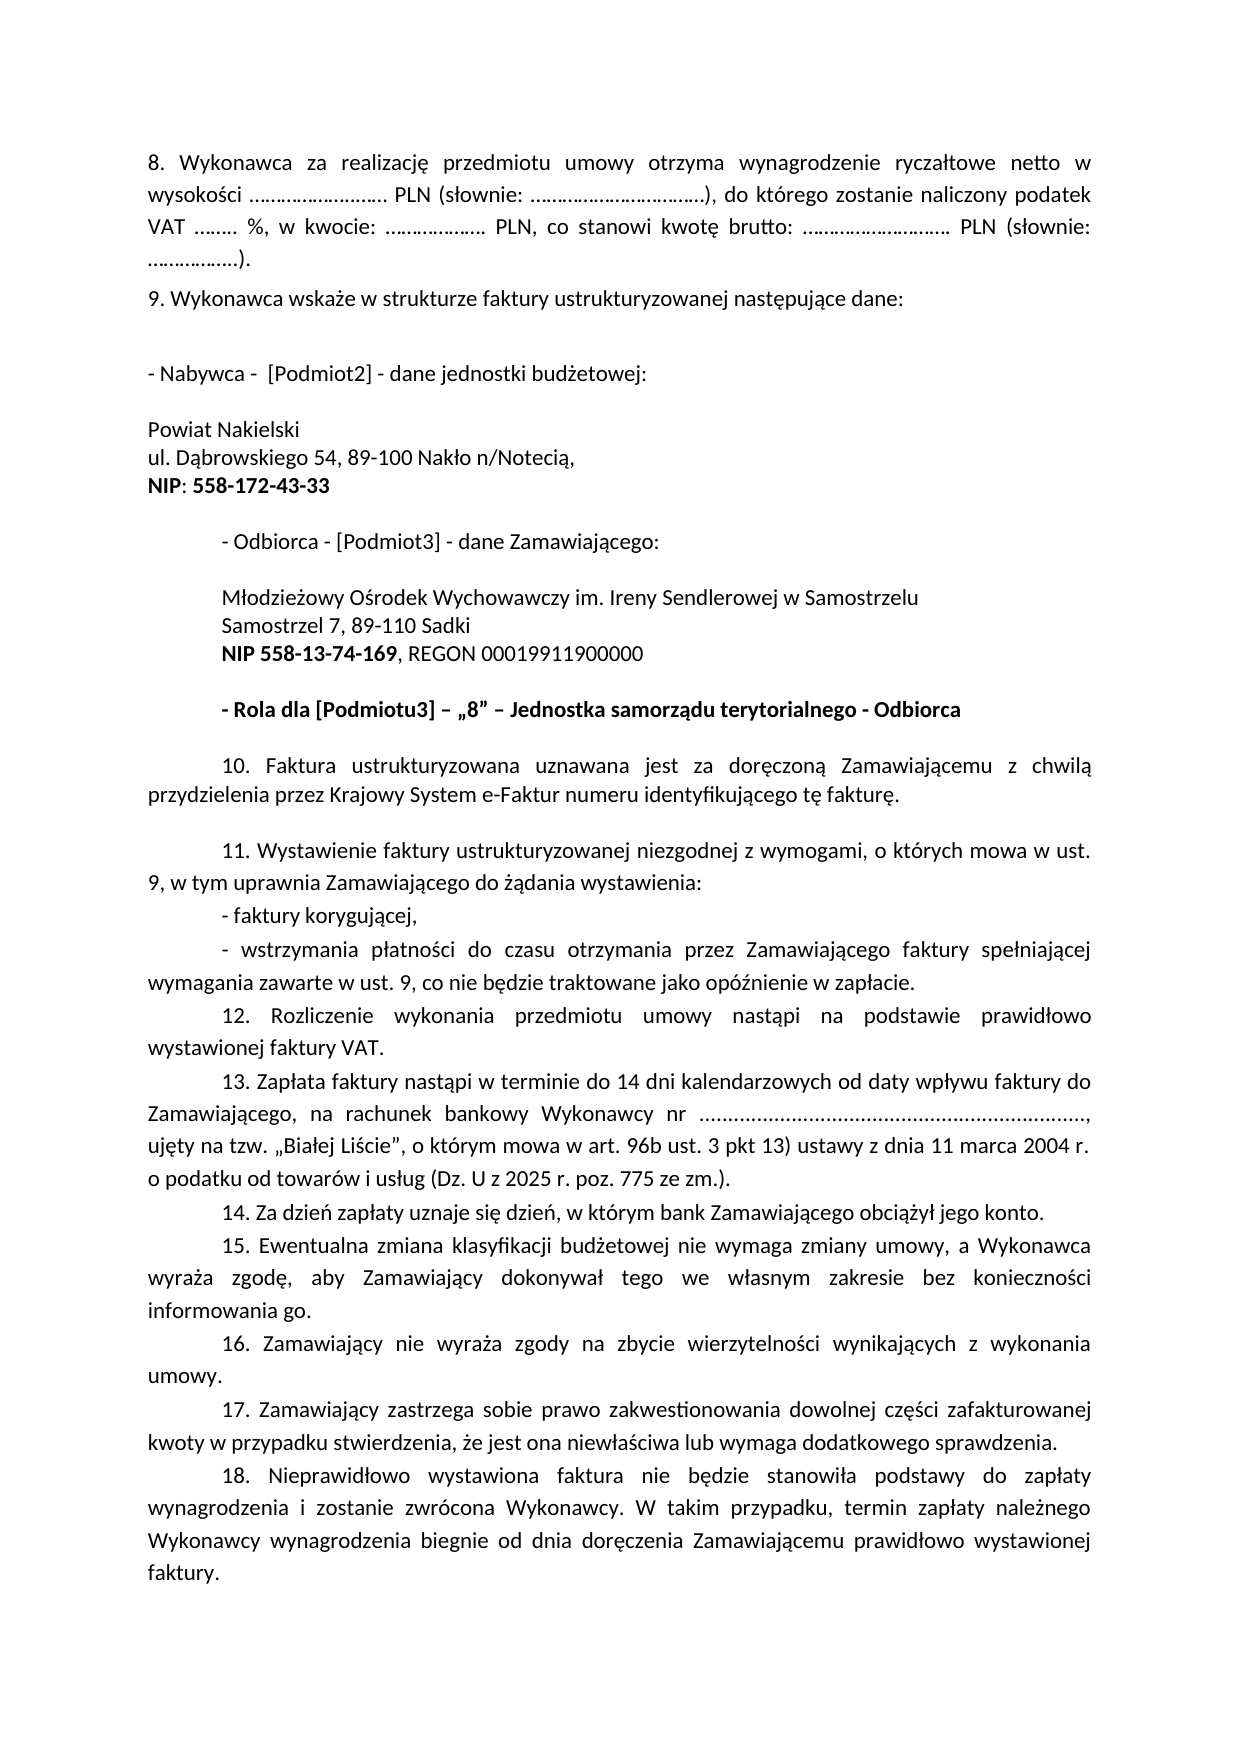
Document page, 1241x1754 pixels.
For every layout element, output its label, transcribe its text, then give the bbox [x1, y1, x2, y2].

text NIP: 558-172-43-33 [148, 471, 1093, 499]
list 10. Faktura ustrukturyzowana uznawana jest za doręczoną Zamawiającemu z chwilą przydzielenia przez Krajowy System e-Faktur numeru identyfikującego tę fakturę. [148, 752, 1093, 808]
list NIP 558-13-74-169, REGON 00019911900000 [148, 639, 1093, 668]
list 16. Zamawiający nie wyraża zgody na zbycie wierzytelności wynikających z wykonania umowy. [148, 1329, 1093, 1390]
list 14. Za dzień zapłaty uznaje się dzień, w którym bank Zamawiającego obciążył jego konto. [148, 1198, 1093, 1226]
list 11. Wystawienie faktury ustrukturyzowanej niezgodnej z wymogami, o których mowa w ust. 9, w tym uprawnia Zamawiającego do żądania wystawienia: [148, 836, 1093, 896]
text 9. Wykonawca wskaże w strukturze faktury ustrukturyzowanej następujące dane: [148, 284, 1093, 312]
list 18. Nieprawidłowo wystawiona faktura nie będzie stanowiła podstawy do zapłaty wynagrodzenia i zostanie zwrócona Wykonawcy. W takim przypadku, termin zapłaty należnego Wykonawcy wynagrodzenia biegnie od dnia doręczenia Zamawiającemu prawidłowo wystawionej faktury. [148, 1461, 1093, 1586]
list - Odbiorca - [Podmiot3] - dane Zamawiającego: [148, 527, 1093, 556]
list - Rola dla [Podmiotu3] – „8” – Jednostka samorządu terytorialnego - Odbiorca [148, 696, 1093, 724]
text - Nabywca - [Podmiot2] - dane jednostki budżetowej: [148, 359, 1093, 387]
list 15. Ewentualna zmiana klasyfikacji budżetowej nie wymaga zmiany umowy, a Wykonawca wyraża zgodę, aby Zamawiający dokonywał tego we własnym zakresie bez konieczności informowania go. [148, 1231, 1093, 1324]
list - faktury korygującej, [148, 902, 1093, 930]
list 13. Zapłata faktury nastąpi w terminie do 14 dni kalendarzowych od daty wpływu faktury do Zamawiającego, na rachunek bankowy Wykonawcy nr ..................................................................., ujęty na tzw. „Białej Liście”, o którym mowa w art. 96b ust. 3 pkt 13) ustawy z dnia 11 marca 2004 r. o podatku od towarów i usług (Dz. U z 2025 r. poz. 775 ze zm.). [148, 1067, 1093, 1192]
list Samostrzel 7, 89-110 Sadki [148, 612, 1093, 639]
list 12. Rozliczenie wykonania przedmiotu umowy nastąpi na podstawie prawidłowo wystawionej faktury VAT. [148, 1001, 1093, 1062]
list - wstrzymania płatności do czasu otrzymania przez Zamawiającego faktury spełniającej wymagania zawarte w ust. 9, co nie będzie traktowane jako opóźnienie w zapłacie. [148, 935, 1093, 996]
list Młodzieżowy Ośrodek Wychowawczy im. Ireny Sendlerowej w Samostrzelu [148, 583, 1093, 612]
text Powiat Nakielski [148, 415, 1093, 443]
list 17. Zamawiający zastrzega sobie prawo zakwestionowania dowolnej części zafakturowanej kwoty w przypadku stwierdzenia, że jest ona niewłaściwa lub wymaga dodatkowego sprawdzenia. [148, 1395, 1093, 1456]
text ul. Dąbrowskiego 54, 89-100 Nakło n/Notecią, [148, 443, 1093, 471]
text 8. Wykonawca za realizację przedmiotu umowy otrzyma wynagrodzenie ryczałtowe netto w wysokości ………………..…… PLN (słownie: ……………………………), do którego zostanie naliczony podatek VAT …….. %, w kwocie: ………………. PLN, co stanowi kwotę brutto: ………………………. PLN (słownie: ……………..). [148, 148, 1093, 272]
